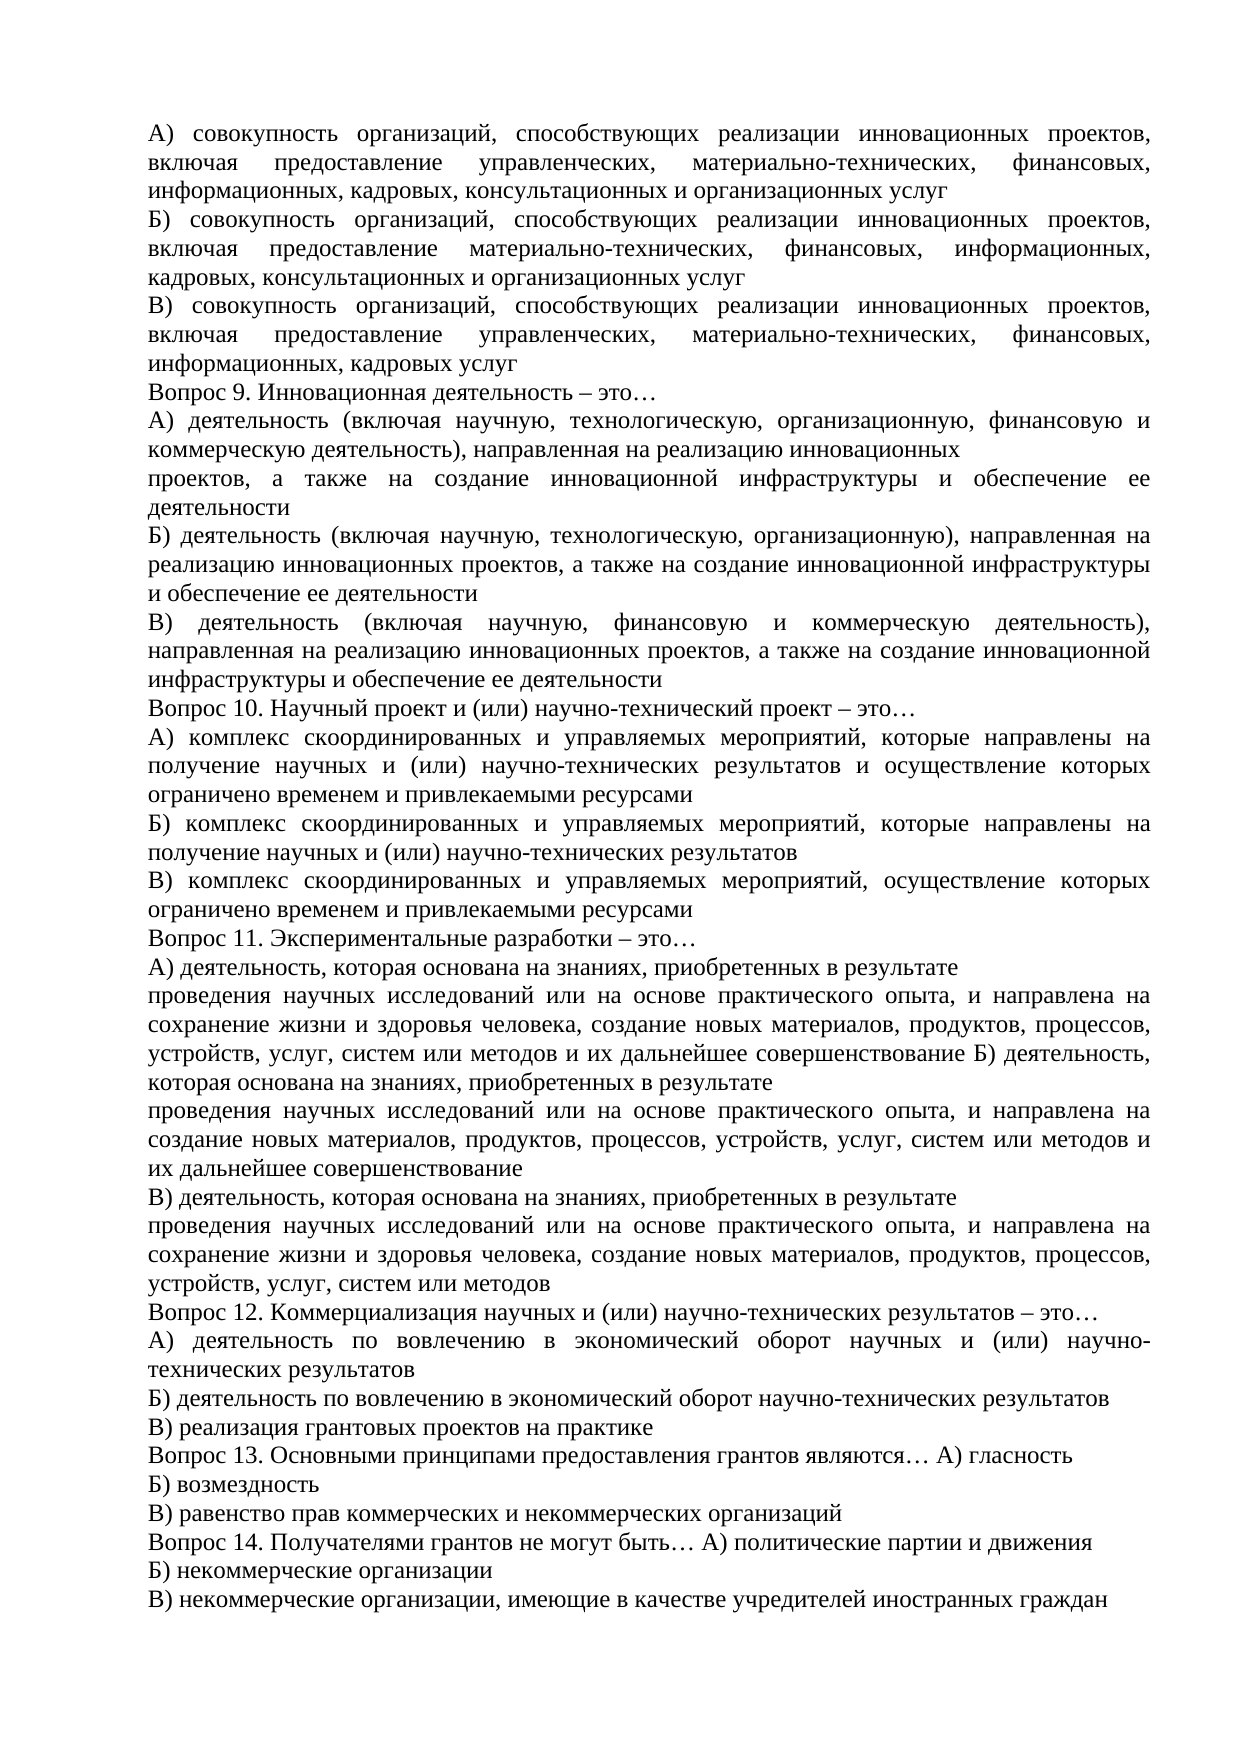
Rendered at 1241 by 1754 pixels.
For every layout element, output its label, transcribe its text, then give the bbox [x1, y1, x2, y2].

text Вопрос 14. Получателями грантов не могут быть… А) политические партии и движения [148, 1527, 1152, 1556]
text В) некоммерческие организации, имеющие в качестве учредителей иностранных граждан [148, 1584, 1152, 1613]
text проведения научных исследований или на основе практического опыта, и направлена на создание новых материалов, продуктов, процессов, устройств, услуг, систем или методов и их дальнейшее совершенствование [148, 1096, 1152, 1182]
text В) деятельность (включая научную, финансовую и коммерческую деятельность), направленная на реализацию инновационных проектов, а также на создание инновационной инфраструктуры и обеспечение ее деятельности [148, 607, 1152, 693]
text Вопрос 10. Научный проект и (или) научно-технический проект – это… [148, 693, 1152, 722]
text А) деятельность (включая научную, технологическую, организационную, финансовую и коммерческую деятельность), направленная на реализацию инновационных [148, 406, 1152, 463]
text Вопрос 13. Основными принципами предоставления грантов являются… А) гласность [148, 1441, 1152, 1469]
text Б) некоммерческие организации [148, 1556, 1152, 1584]
text проведения научных исследований или на основе практического опыта, и направлена на сохранение жизни и здоровья человека, создание новых материалов, продуктов, процессов, устройств, услуг, систем или методов и их дальнейшее совершенствование Б) деятельность, которая основана на знаниях, приобретенных в результате [148, 981, 1152, 1096]
text Б) деятельность по вовлечению в экономический оборот научно-технических результатов [148, 1383, 1152, 1412]
text В) деятельность, которая основана на знаниях, приобретенных в результате [148, 1182, 1152, 1211]
text Б) деятельность (включая научную, технологическую, организационную), направленная на реализацию инновационных проектов, а также на создание инновационной инфраструктуры и обеспечение ее деятельности [148, 521, 1152, 607]
text Вопрос 11. Экспериментальные разработки – это… [148, 923, 1152, 952]
text В) комплекс скоординированных и управляемых мероприятий, осуществление которых ограничено временем и привлекаемыми ресурсами [148, 866, 1152, 923]
text А) совокупность организаций, способствующих реализации инновационных проектов, включая предоставление управленческих, материально-технических, финансовых, информационных, кадровых, консультационных и организационных услуг [148, 118, 1152, 204]
text А) деятельность по вовлечению в экономический оборот научных и (или) научно- технических результатов [148, 1326, 1152, 1383]
text проектов, а также на создание инновационной инфраструктуры и обеспечение ее деятельности [148, 463, 1152, 521]
text В) реализация грантовых проектов на практике [148, 1412, 1152, 1441]
text Б) совокупность организаций, способствующих реализации инновационных проектов, включая предоставление материально-технических, финансовых, информационных, кадровых, консультационных и организационных услуг [148, 204, 1152, 291]
text проведения научных исследований или на основе практического опыта, и направлена на сохранение жизни и здоровья человека, создание новых материалов, продуктов, процессов, устройств, услуг, систем или методов [148, 1211, 1152, 1297]
text А) деятельность, которая основана на знаниях, приобретенных в результате [148, 952, 1152, 981]
text Вопрос 12. Коммерциализация научных и (или) научно-технических результатов – это… [148, 1297, 1152, 1326]
text Б) комплекс скоординированных и управляемых мероприятий, которые направлены на получение научных и (или) научно-технических результатов [148, 808, 1152, 866]
text Вопрос 9. Инновационная деятельность – это… [148, 377, 1152, 406]
text В) равенство прав коммерческих и некоммерческих организаций [148, 1498, 1152, 1527]
text А) комплекс скоординированных и управляемых мероприятий, которые направлены на получение научных и (или) научно-технических результатов и осуществление которых ограничено временем и привлекаемыми ресурсами [148, 722, 1152, 808]
text В) совокупность организаций, способствующих реализации инновационных проектов, включая предоставление управленческих, материально-технических, финансовых, информационных, кадровых услуг [148, 291, 1152, 377]
text Б) возмездность [148, 1469, 1152, 1498]
